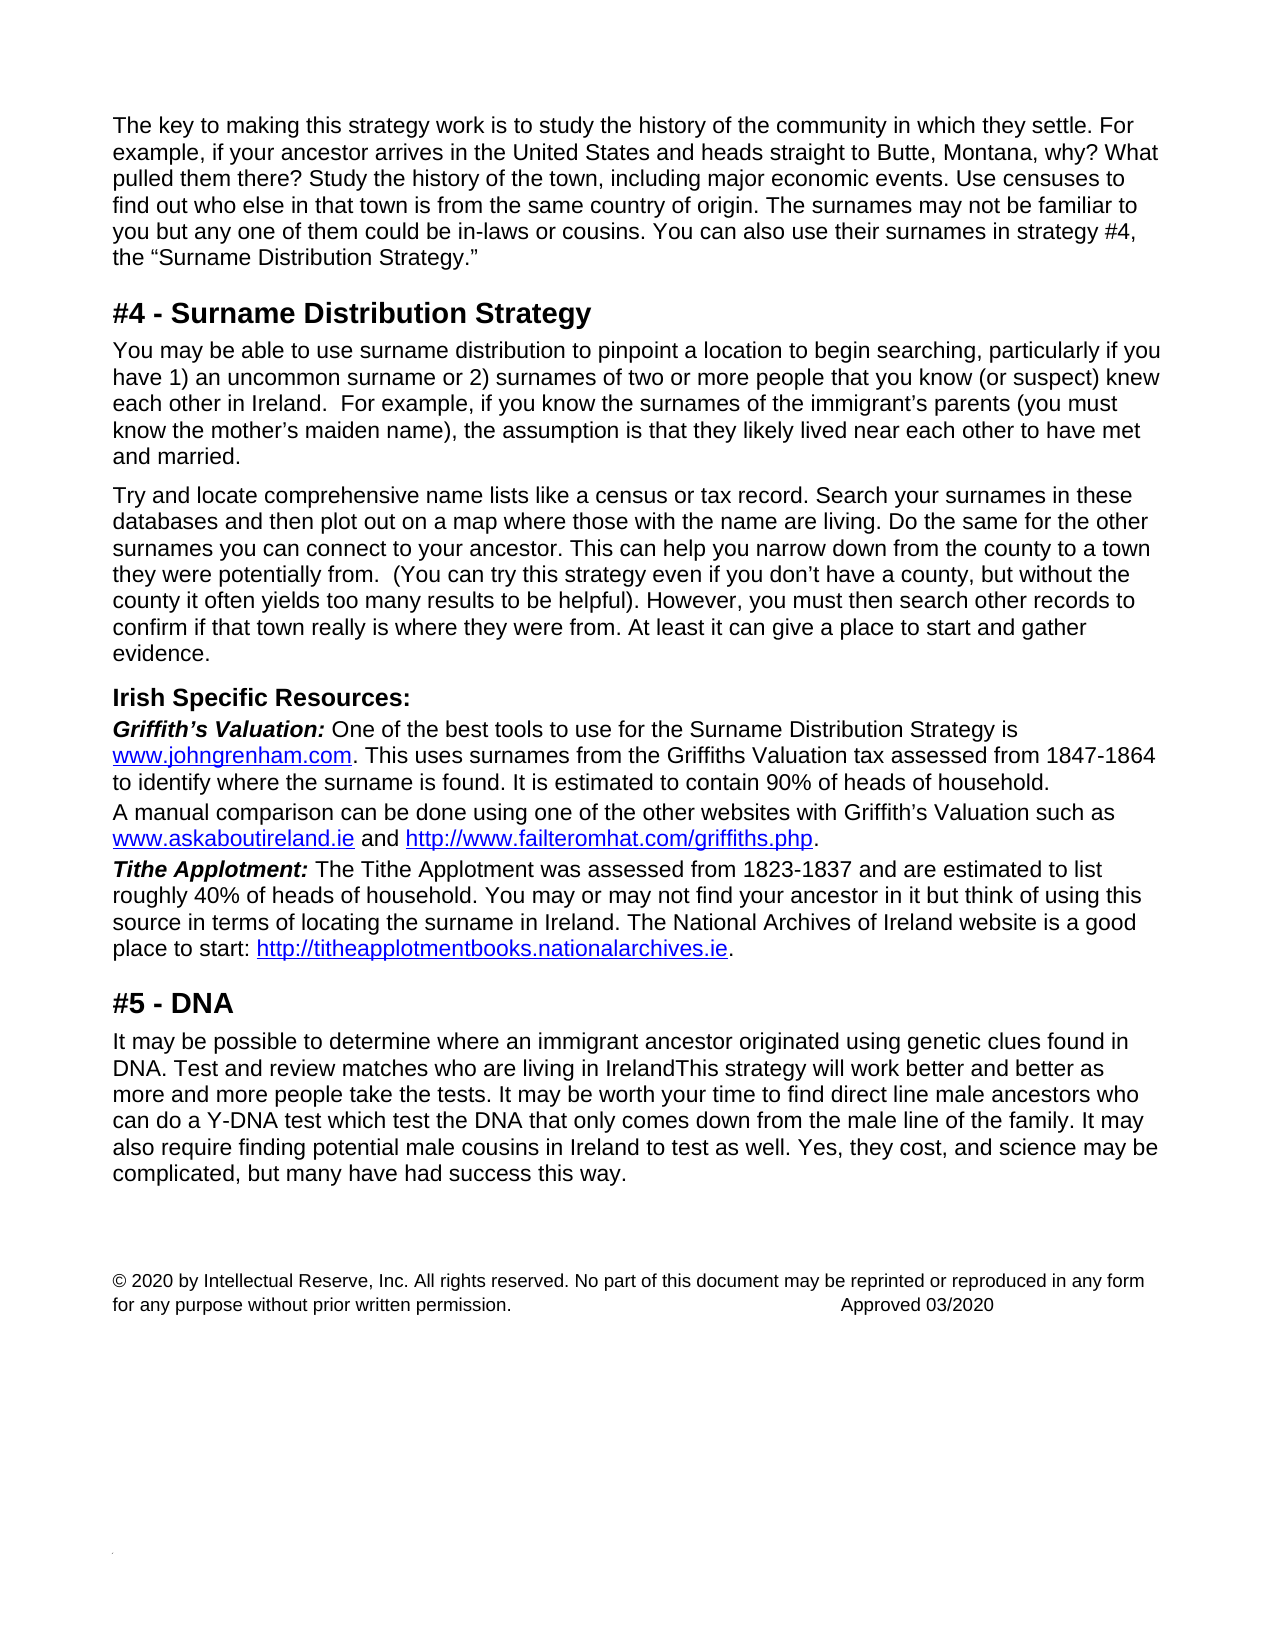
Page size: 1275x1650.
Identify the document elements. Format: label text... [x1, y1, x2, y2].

text #5 - DNA [112, 986, 1162, 1020]
text Griffith’s Valuation: One of the best tools to use for the Surname Distribution Strategy is www.johngrenham.com. This uses surnames from the Griffiths Valuation tax assessed from 1847-1864 to identify where the surname is found. It is estimated to contain 90% of heads of household. [112, 716, 1162, 795]
text Irish Specific Resources: [112, 683, 1162, 712]
text Tithe Applotment: The Tithe Applotment was assessed from 1823-1837 and are estimated to list roughly 40% of heads of household. You may or may not find your ancestor in it but think of using this source in terms of locating the surname in Ireland. The National Archives of Ireland website is a good place to start: http://titheapplotmentbooks.nationalarchives.ie. [112, 856, 1162, 961]
text You may be able to use surname distribution to pinpoint a location to begin searching, particularly if you have 1) an uncommon surname or 2) surnames of two or more people that you know (or suspect) knew each other in Ireland. For example, if you know the surnames of the immigrant’s parents (you must know the mother’s maiden name), the assumption is that they likely lived near each other to have met and married. [112, 337, 1162, 469]
text A manual comparison can be done using one of the other websites with Griffith’s Valuation such as www.askaboutireland.ie and http://www.failteromhat.com/griffiths.php. [112, 799, 1162, 852]
text #4 - Surname Distribution Strategy [112, 296, 1162, 329]
text Try and locate comprehensive name lists like a census or tax record. Search your surnames in these databases and then plot out on a map where those with the name are living. Do the same for the other surnames you can connect to your ancestor. This can help you narrow down from the county to a town they were potentially from. (You can try this strategy even if you don’t have a county, but without the county it often yields too many results to be helpful). However, you must then search other records to confirm if that town really is where they were from. At least it can give a place to start and gather evidence. [112, 482, 1162, 666]
text It may be possible to determine where an immigrant ancestor originated using genetic clues found in DNA. Test and review matches who are living in IrelandThis strategy will work better and better as more and more people take the tests. It may be worth your time to find direct line male ancestors who can do a Y-DNA test which test the DNA that only comes down from the male line of the family. It may also require finding potential male cousins in Ireland to test as well. Yes, they cost, and science may be complicated, but many have had success this way. [112, 1028, 1162, 1186]
text © 2020 by Intellectual Reserve, Inc. All rights reserved. No part of this document may be reprinted or reproduced in any form for any purpose without prior written permission. Approved 03/2020 [112, 1270, 1162, 1315]
text The key to making this strategy work is to study the history of the community in which they settle. For example, if your ancestor arrives in the United States and heads straight to Butte, Montana, why? What pulled them there? Study the history of the town, including major economic events. Use censuses to find out who else in that town is from the same country of origin. The surnames may not be familiar to you but any one of them could be in-laws or cousins. You can also use their surnames in strategy #4, the “Surname Distribution Strategy.” [112, 112, 1162, 271]
